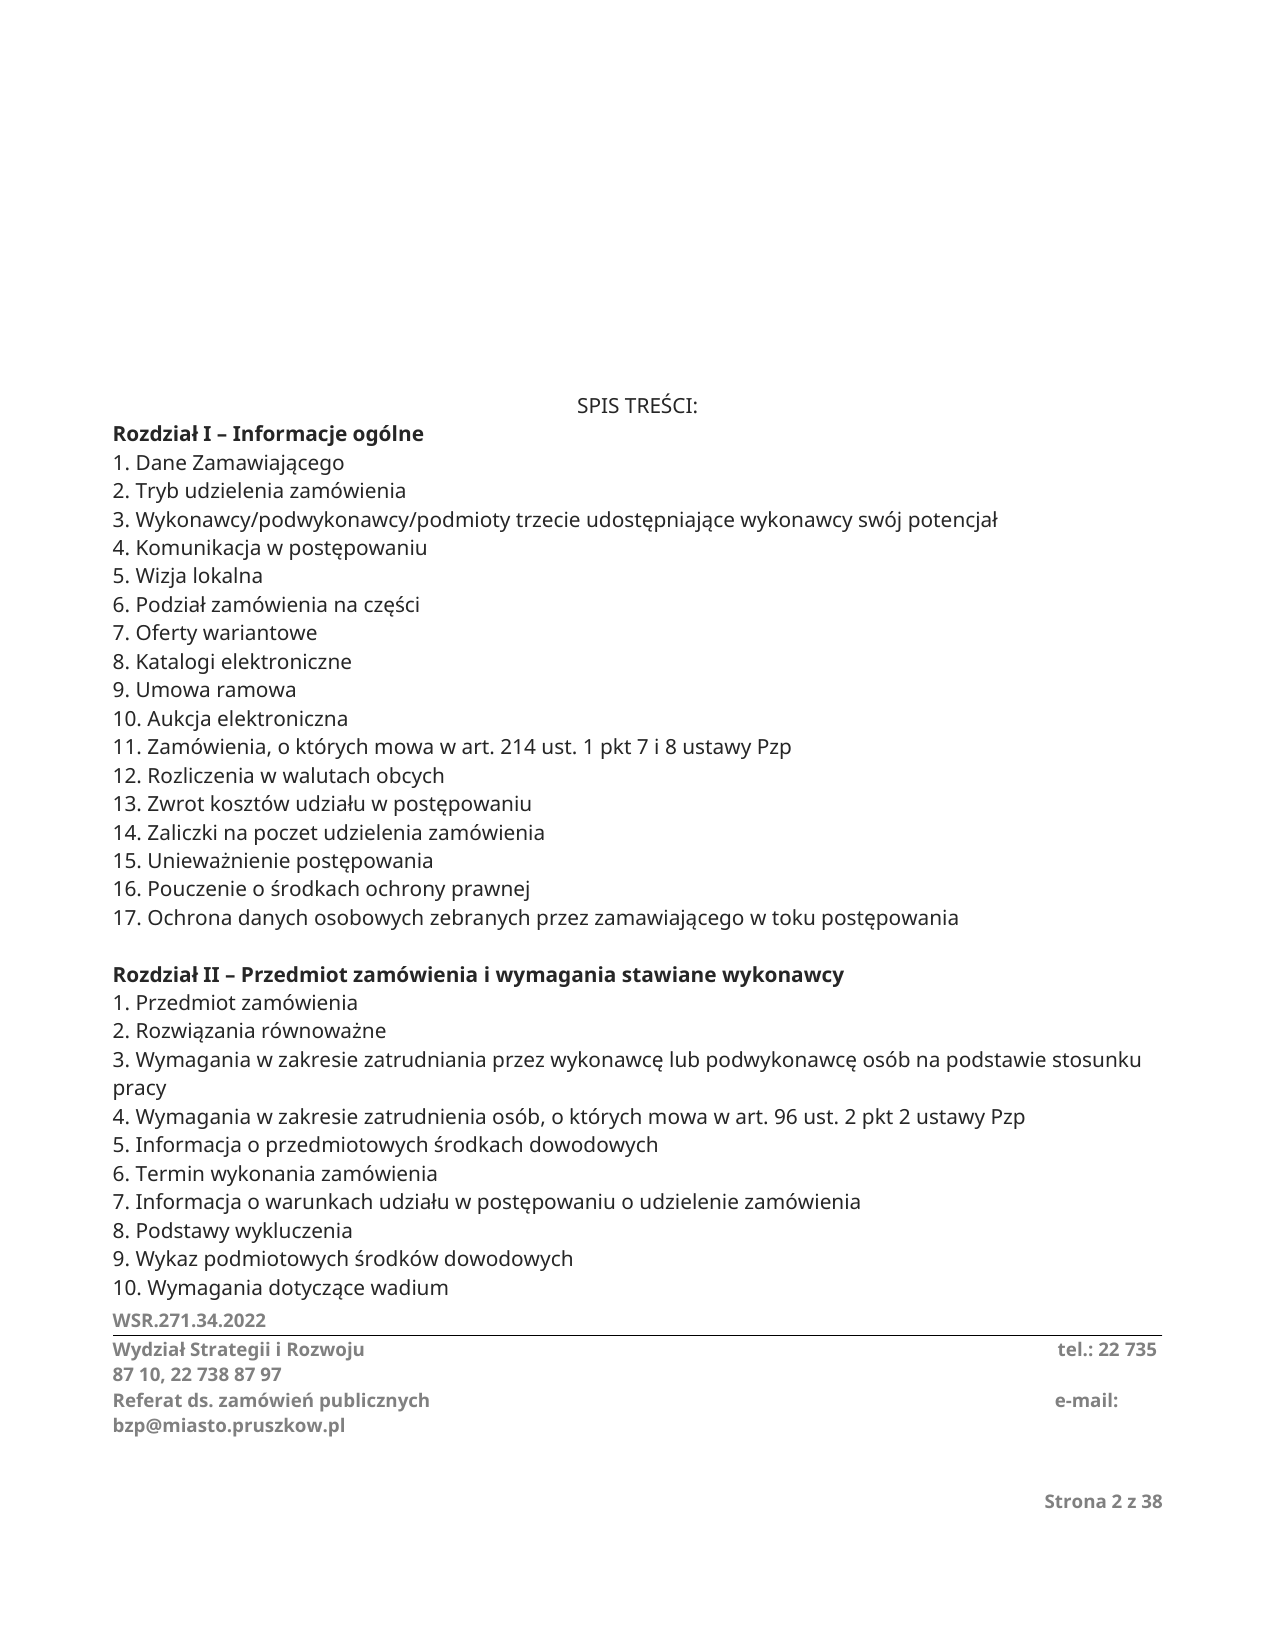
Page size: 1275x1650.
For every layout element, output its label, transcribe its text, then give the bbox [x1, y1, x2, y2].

text 14. Zaliczki na poczet udzielenia zamówienia [112, 818, 1162, 846]
text 5. Informacja o przedmiotowych środkach dowodowych [112, 1130, 1162, 1159]
text 15. Unieważnienie postępowania [112, 846, 1162, 874]
text 4. Komunikacja w postępowaniu [112, 533, 1162, 562]
text 6. Termin wykonania zamówienia [112, 1159, 1162, 1187]
text 7. Oferty wariantowe [112, 618, 1162, 647]
text 13. Zwrot kosztów udziału w postępowaniu [112, 789, 1162, 818]
text Rozdział II – Przedmiot zamówienia i wymagania stawiane wykonawcy [112, 960, 1162, 988]
text 3. Wymagania w zakresie zatrudniania przez wykonawcę lub podwykonawcę osób na podstawie stosunku pracy [112, 1045, 1162, 1102]
text 7. Informacja o warunkach udziału w postępowaniu o udzielenie zamówienia [112, 1187, 1162, 1216]
text 16. Pouczenie o środkach ochrony prawnej [112, 874, 1162, 903]
text 8. Podstawy wykluczenia [112, 1216, 1162, 1244]
text 3. Wykonawcy/podwykonawcy/podmioty trzecie udostępniające wykonawcy swój potencjał [112, 505, 1162, 533]
text 6. Podział zamówienia na części [112, 590, 1162, 618]
text 10. Aukcja elektroniczna [112, 704, 1162, 732]
text Rozdział I – Informacje ogólne [112, 419, 1162, 448]
text 12. Rozliczenia w walutach obcych [112, 761, 1162, 789]
text 2. Tryb udzielenia zamówienia [112, 476, 1162, 505]
text 1. Dane Zamawiającego [112, 448, 1162, 476]
text 17. Ochrona danych osobowych zebranych przez zamawiającego w toku postępowania [112, 903, 1162, 931]
text 1. Przedmiot zamówienia [112, 988, 1162, 1017]
text 11. Zamówienia, o których mowa w art. 214 ust. 1 pkt 7 i 8 ustawy Pzp [112, 732, 1162, 761]
text 5. Wizja lokalna [112, 562, 1162, 590]
text SPIS TREŚCI: [112, 391, 1162, 419]
text 8. Katalogi elektroniczne [112, 647, 1162, 675]
text 9. Wykaz podmiotowych środków dowodowych [112, 1244, 1162, 1273]
text 2. Rozwiązania równoważne [112, 1017, 1162, 1045]
text 4. Wymagania w zakresie zatrudnienia osób, o których mowa w art. 96 ust. 2 pkt 2 ustawy Pzp [112, 1102, 1162, 1130]
text 9. Umowa ramowa [112, 675, 1162, 704]
text 10. Wymagania dotyczące wadium [112, 1273, 1162, 1301]
